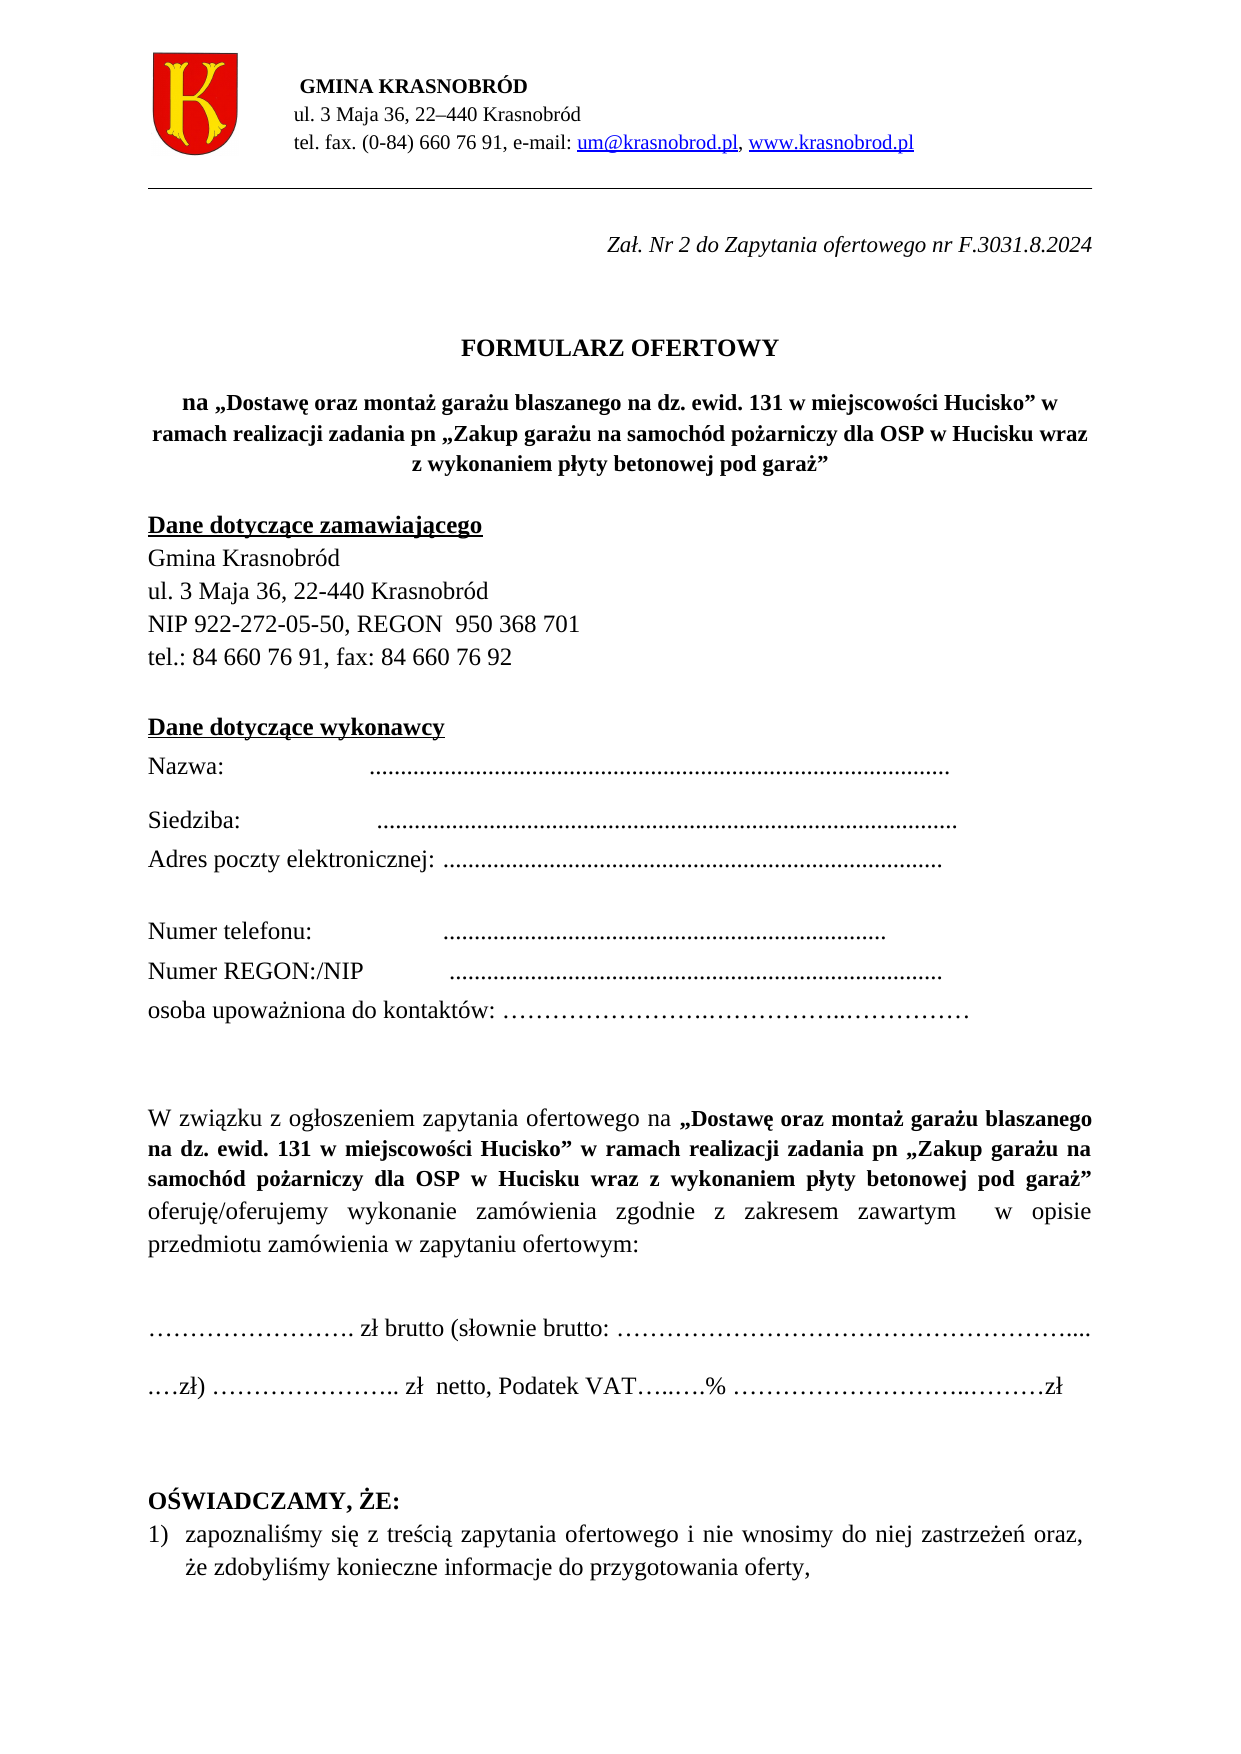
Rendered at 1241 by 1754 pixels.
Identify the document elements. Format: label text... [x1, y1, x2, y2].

text Siedziba: ............................................................................................. [148, 805, 1092, 834]
text NIP 922-272-05-50, REGON 950 368 701 [148, 609, 1092, 638]
picture [151, 50, 239, 156]
text Dane dotyczące zamawiającego [148, 510, 1092, 539]
text Nazwa: ............................................................................................. [148, 751, 1092, 780]
text Numer REGON:/NIP ............................................................................... [148, 956, 1092, 984]
text Dane dotyczące wykonawcy [148, 712, 1092, 741]
text FORMULARZ OFERTOWY [148, 333, 1092, 362]
text Gmina Krasnobród [148, 543, 1092, 572]
text Zał. Nr 2 do Zapytania ofertowego nr F.3031.8.2024 [148, 231, 1092, 257]
text Adres poczty elektronicznej: ................................................................................ [148, 844, 1092, 906]
text tel.: 84 660 76 91, fax: 84 660 76 92 [148, 642, 1092, 671]
text W związku z ogłoszeniem zapytania ofertowego na „Dostawę oraz montaż garażu blaszanego na dz. ewid. 131 w miejscowości Hucisko” w ramach realizacji zadania pn „Zakup garażu na samochód pożarniczy dla OSP w Hucisku wraz z wykonaniem płyty betonowej pod garaż” oferuję/oferujemy wykonanie zamówienia zgodnie z zakresem zawartym w opisie przedmiotu zamówienia w zapytaniu ofertowym: [148, 1103, 1092, 1258]
text na „Dostawę oraz montaż garażu blaszanego na dz. ewid. 131 w miejscowości Hucisko” w ramach realizacji zadania pn „Zakup garażu na samochód pożarniczy dla OSP w Hucisku wraz z wykonaniem płyty betonowej pod garaż” [148, 387, 1092, 476]
text ul. 3 Maja 36, 22-440 Krasnobród [148, 576, 1092, 605]
list OŚWIADCZAMY, ŻE: [148, 1486, 1092, 1515]
list zapoznaliśmy się z treścią zapytania ofertowego i nie wnosimy do niej zastrzeżeń oraz, że zdobyliśmy konieczne informacje do przygotowania oferty, [148, 1519, 1092, 1581]
text Numer telefonu: ....................................................................... [148, 916, 1092, 945]
text ……………………. zł brutto (słownie brutto: ……………………………………………….....…zł) ………………….. zł netto, Podatek VAT…..….% ………………………..………zł [148, 1313, 1092, 1400]
text osoba upoważniona do kontaktów: …………………….……………..…………… [148, 995, 1092, 1024]
